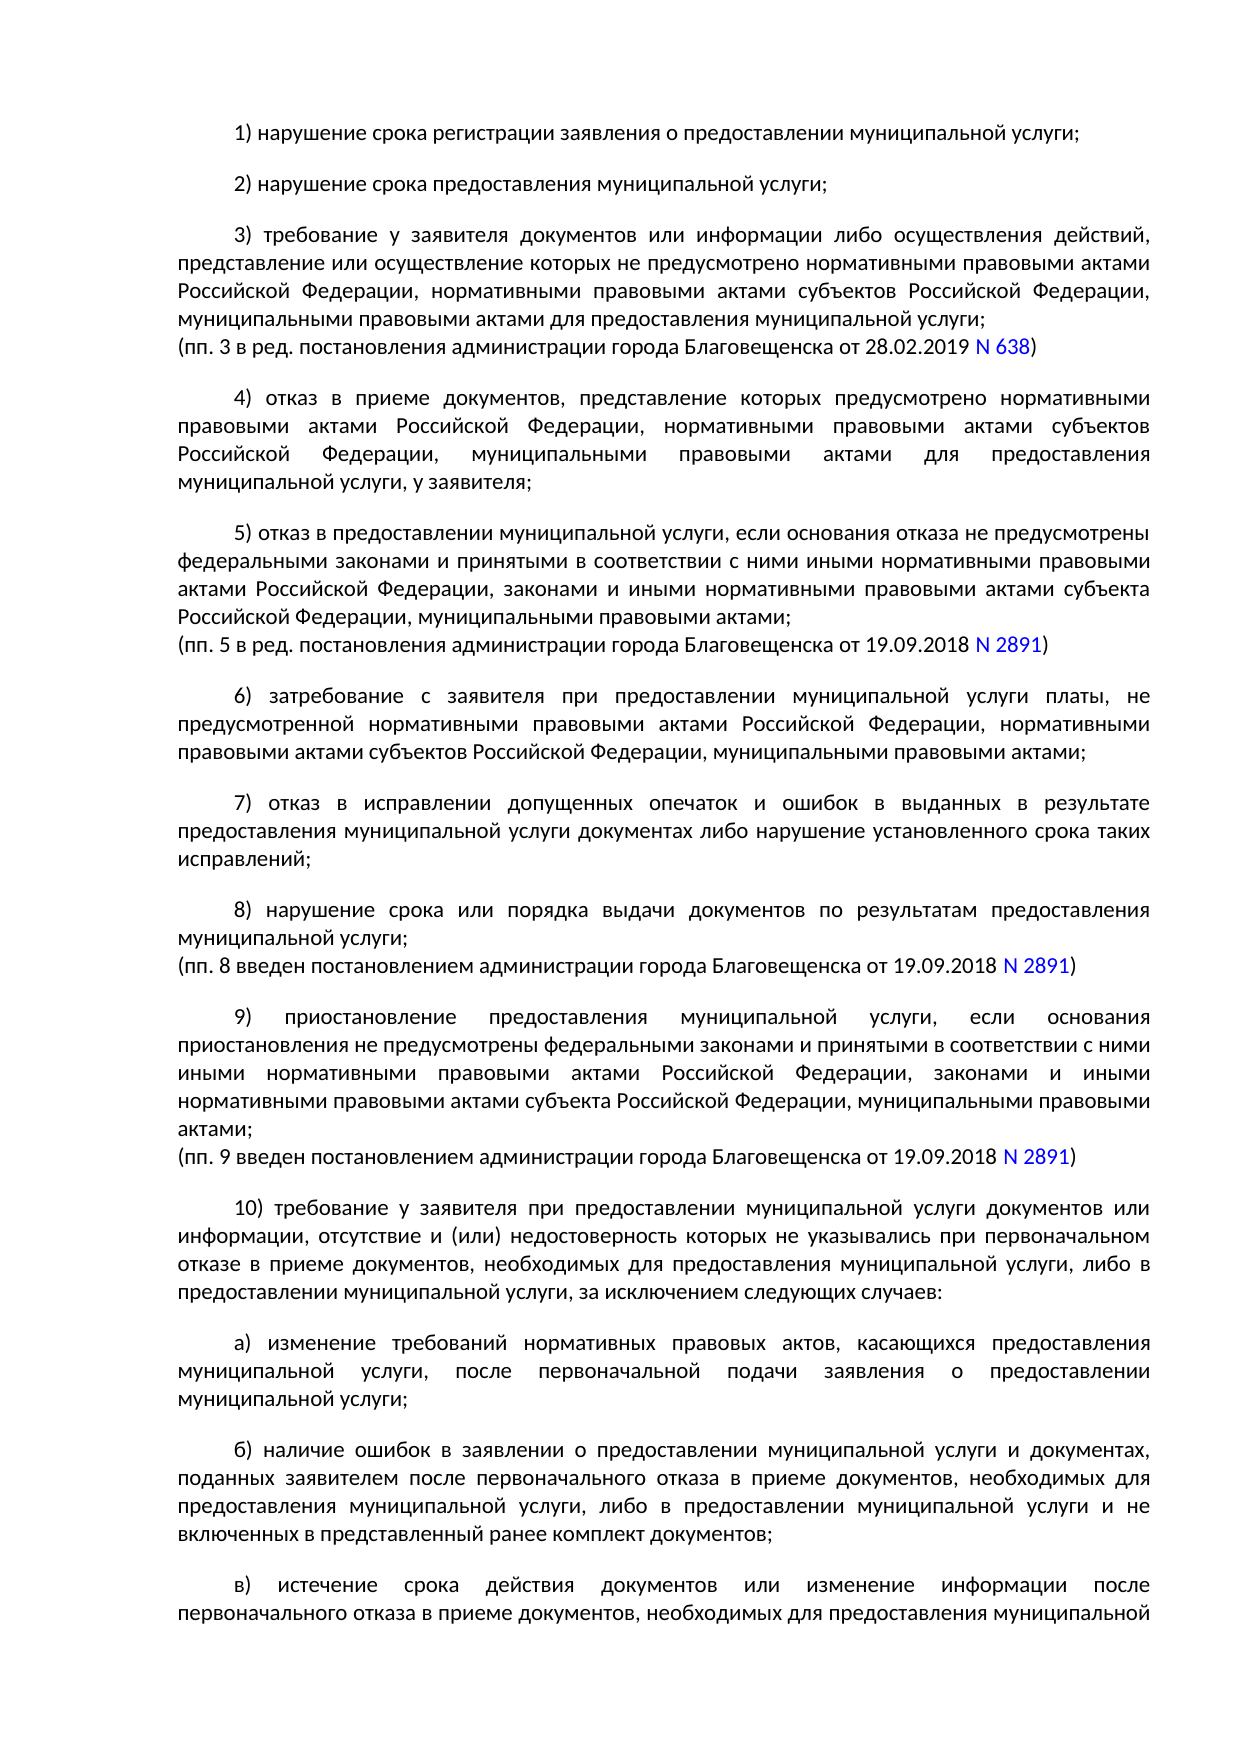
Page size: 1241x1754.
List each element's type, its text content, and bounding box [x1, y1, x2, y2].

text 7) отказ в исправлении допущенных опечаток и ошибок в выданных в результате предоставления муниципальной услуги документах либо нарушение установленного срока таких исправлений; [177, 788, 1152, 872]
text (пп. 5 в ред. постановления администрации города Благовещенска от 19.09.2018 N 2891) [177, 630, 1152, 658]
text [177, 1570, 1152, 1626]
text 3) требование у заявителя документов или информации либо осуществления действий, представление или осуществление которых не предусмотрено нормативными правовыми актами Российской Федерации, нормативными правовыми актами субъектов Российской Федерации, муниципальными правовыми актами для предоставления муниципальной услуги; [177, 220, 1152, 332]
text (пп. 8 введен постановлением администрации города Благовещенска от 19.09.2018 N 2891) [177, 951, 1152, 979]
text 10) требование у заявителя при предоставлении муниципальной услуги документов или информации, отсутствие и (или) недостоверность которых не указывались при первоначальном отказе в приеме документов, необходимых для предоставления муниципальной услуги, либо в предоставлении муниципальной услуги, за исключением следующих случаев: [177, 1193, 1152, 1305]
text 6) затребование с заявителя при предоставлении муниципальной услуги платы, не предусмотренной нормативными правовыми актами Российской Федерации, нормативными правовыми актами субъектов Российской Федерации, муниципальными правовыми актами; [177, 681, 1152, 765]
text а) изменение требований нормативных правовых актов, касающихся предоставления муниципальной услуги, после первоначальной подачи заявления о предоставлении муниципальной услуги; [177, 1328, 1152, 1412]
text 5) отказ в предоставлении муниципальной услуги, если основания отказа не предусмотрены федеральными законами и принятыми в соответствии с ними иными нормативными правовыми актами Российской Федерации, законами и иными нормативными правовыми актами субъекта Российской Федерации, муниципальными правовыми актами; [177, 518, 1152, 630]
text 1) нарушение срока регистрации заявления о предоставлении муниципальной услуги; [177, 118, 1152, 146]
text 9) приостановление предоставления муниципальной услуги, если основания приостановления не предусмотрены федеральными законами и принятыми в соответствии с ними иными нормативными правовыми актами Российской Федерации, законами и иными нормативными правовыми актами субъекта Российской Федерации, муниципальными правовыми актами; [177, 1002, 1152, 1142]
text 2) нарушение срока предоставления муниципальной услуги; [177, 169, 1152, 197]
text 8) нарушение срока или порядка выдачи документов по результатам предоставления муниципальной услуги; [177, 895, 1152, 951]
text 4) отказ в приеме документов, представление которых предусмотрено нормативными правовыми актами Российской Федерации, нормативными правовыми актами субъектов Российской Федерации, муниципальными правовыми актами для предоставления муниципальной услуги, у заявителя; [177, 383, 1152, 495]
text (пп. 3 в ред. постановления администрации города Благовещенска от 28.02.2019 N 638) [177, 332, 1152, 360]
text (пп. 9 введен постановлением администрации города Благовещенска от 19.09.2018 N 2891) [177, 1142, 1152, 1170]
text б) наличие ошибок в заявлении о предоставлении муниципальной услуги и документах, поданных заявителем после первоначального отказа в приеме документов, необходимых для предоставления муниципальной услуги, либо в предоставлении муниципальной услуги и не включенных в представленный ранее комплект документов; [177, 1435, 1152, 1547]
